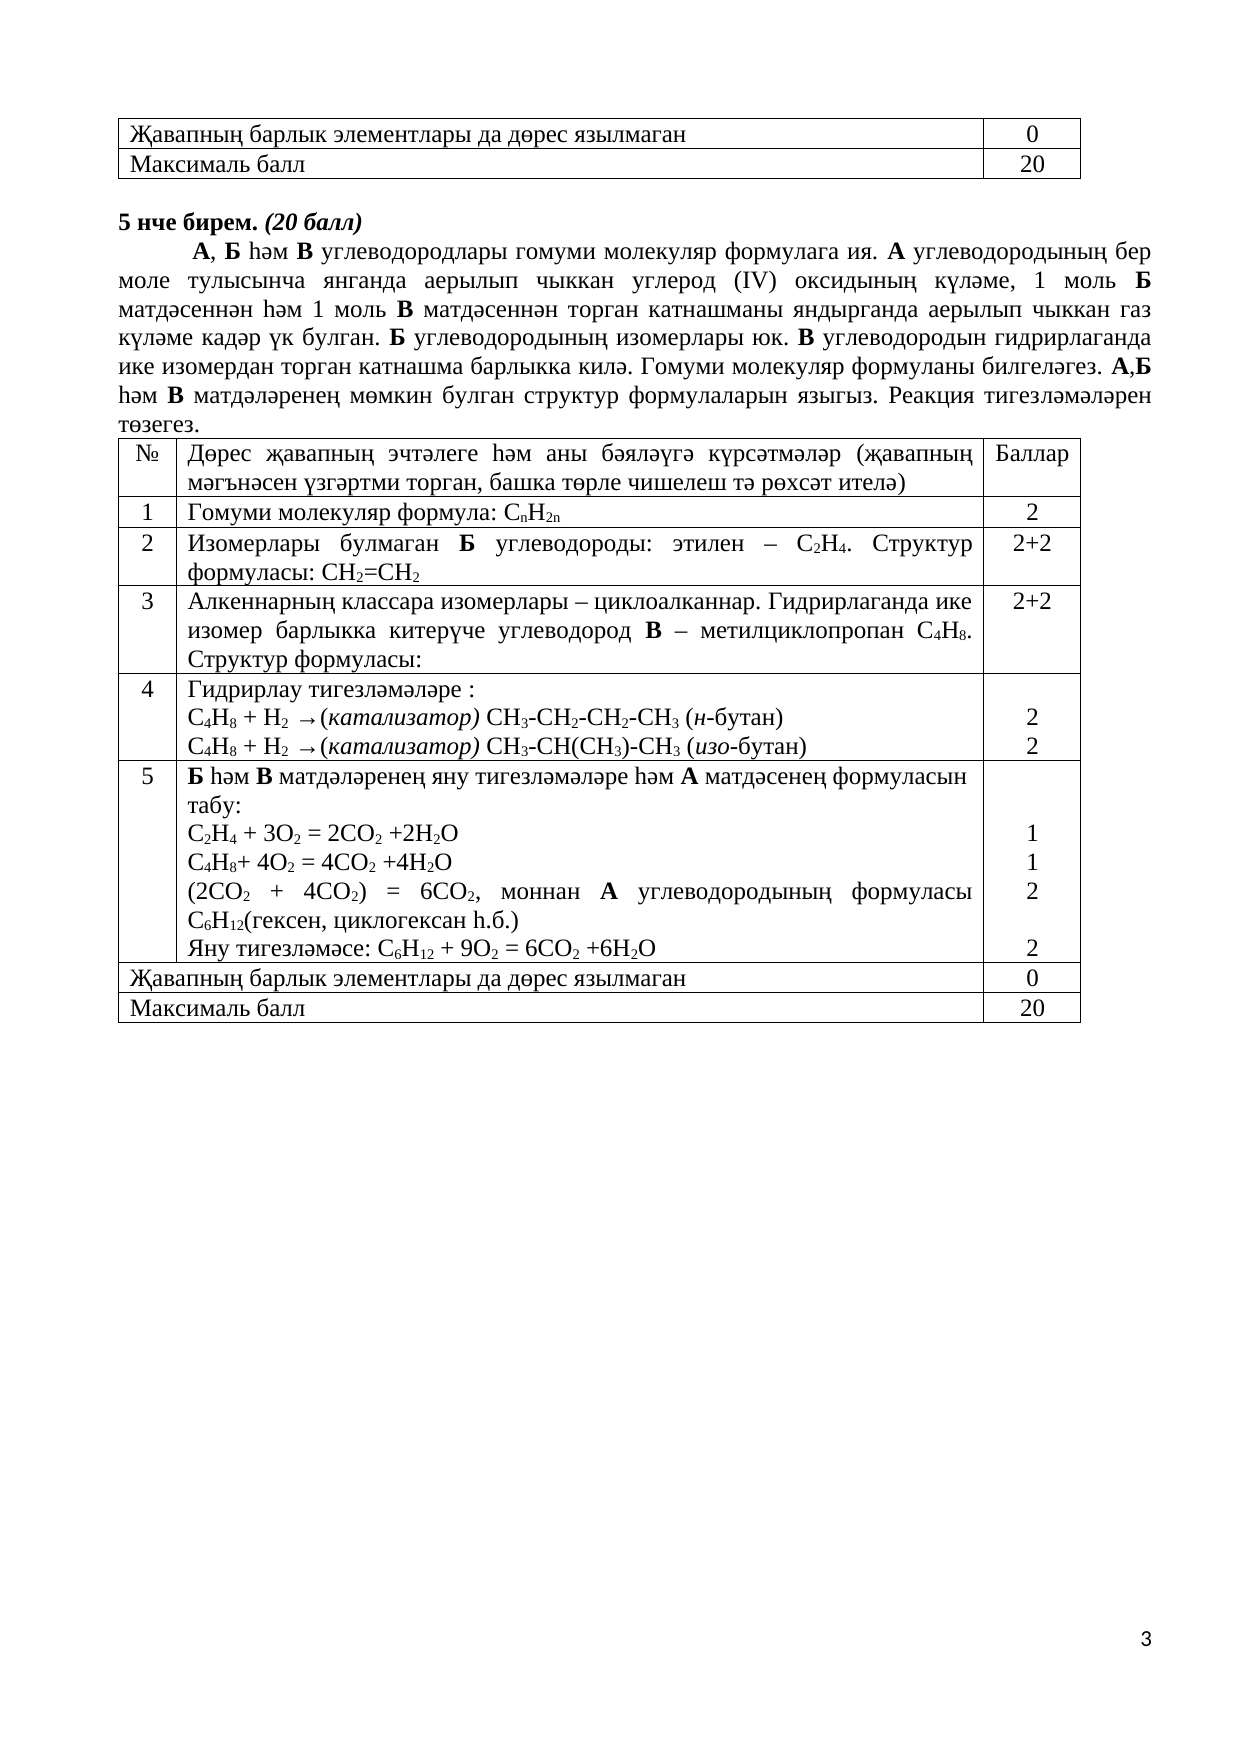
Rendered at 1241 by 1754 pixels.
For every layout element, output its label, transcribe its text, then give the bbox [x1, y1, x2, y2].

table_cell Б һәм В матдәләренең яну тигезләмәләре һәм А матдәсенең формуласын табу: С2Н4 + 3О2 = 2СО2 +2Н2О С4Н8+ 4О2 = 4СО2 +4Н2О (2СО2 + 4СО2) = 6СО2, моннан А углеводородының формуласы С6Н12(гексен, циклогексан һ.б.) Яну тигезләмәсе: С6Н12 + 9О2 = 6СО2 +6Н2О [177, 761, 983, 962]
table_header Дөрес җавапның эчтәлеге һәм аны бәяләүгә күрсәтмәләр (җавапның мәгънәсен үзгәртми торган, башка төрле чишелеш тә рөхсәт ителә) [177, 439, 983, 496]
table_cell Изомерлары булмаган Б углеводороды: этилен – С2Н4. Структур формуласы: СН2=СН2 [177, 528, 983, 585]
table_cell Максималь балл [119, 993, 983, 1022]
table_cell 1 [119, 497, 176, 527]
table_cell Максималь балл [119, 149, 983, 178]
table_cell Алкеннарның классара изомерлары – циклоалканнар. Гидрирлаганда ике изомер барлыкка китерүче углеводород В – метилциклопропан С4Н8. Структур формуласы: [177, 586, 983, 673]
table_cell 5 [119, 761, 176, 962]
text 5 нче бирем. (20 балл) [118, 207, 1152, 236]
table_header Баллар [984, 439, 1080, 496]
table_cell Гомуми молекуляр формула: CnH2n [177, 497, 983, 527]
table_cell 2 [119, 528, 176, 585]
table_cell 2+2 [984, 528, 1080, 585]
table_cell 20 [984, 149, 1080, 178]
text А, Б һәм В углеводородлары гомуми молекуляр формулага ия. А углеводородының бер моле тулысынча янганда аерылып чыккан углерод (IV) оксидының күләме, 1 моль Б матдәсеннән һәм 1 моль В матдәсеннән торган катнашманы яндырганда аерылып чыккан газ күләме кадәр үк булган. Б углеводородының изомерлары юк. В углеводородын гидрирлаганда ике изомердан торган катнашма барлыкка килә. Гомуми молекуляр формуланы билгеләгез. А,Б һәм В матдәләренең мөмкин булган структур формулаларын языгыз. Реакция тигезләмәләрен төзегез. [118, 236, 1152, 437]
table_cell 20 [984, 993, 1080, 1022]
table_cell 2 [984, 497, 1080, 527]
table_header № [119, 439, 176, 496]
table_cell Гидрирлау тигезләмәләре : С4Н8 + Н2 →(катализатор) CH3-CH2-CH2-CH3 (н-бутан) С4Н8 + Н2 →(катализатор) CH3-CH(СН3)-CH3 (изо-бутан) [177, 674, 983, 760]
table_cell 0 [984, 119, 1080, 148]
table_cell 3 [119, 586, 176, 673]
table_cell Җавапның барлык элементлары да дөрес язылмаган [119, 119, 983, 148]
table_cell 4 [119, 674, 176, 760]
table_cell 0 [984, 963, 1080, 992]
table_cell 1 1 2 2 [984, 761, 1080, 962]
table_cell Җавапның барлык элементлары да дөрес язылмаган [119, 963, 983, 992]
table_cell 2+2 [984, 586, 1080, 673]
table_cell 2 2 [984, 674, 1080, 760]
